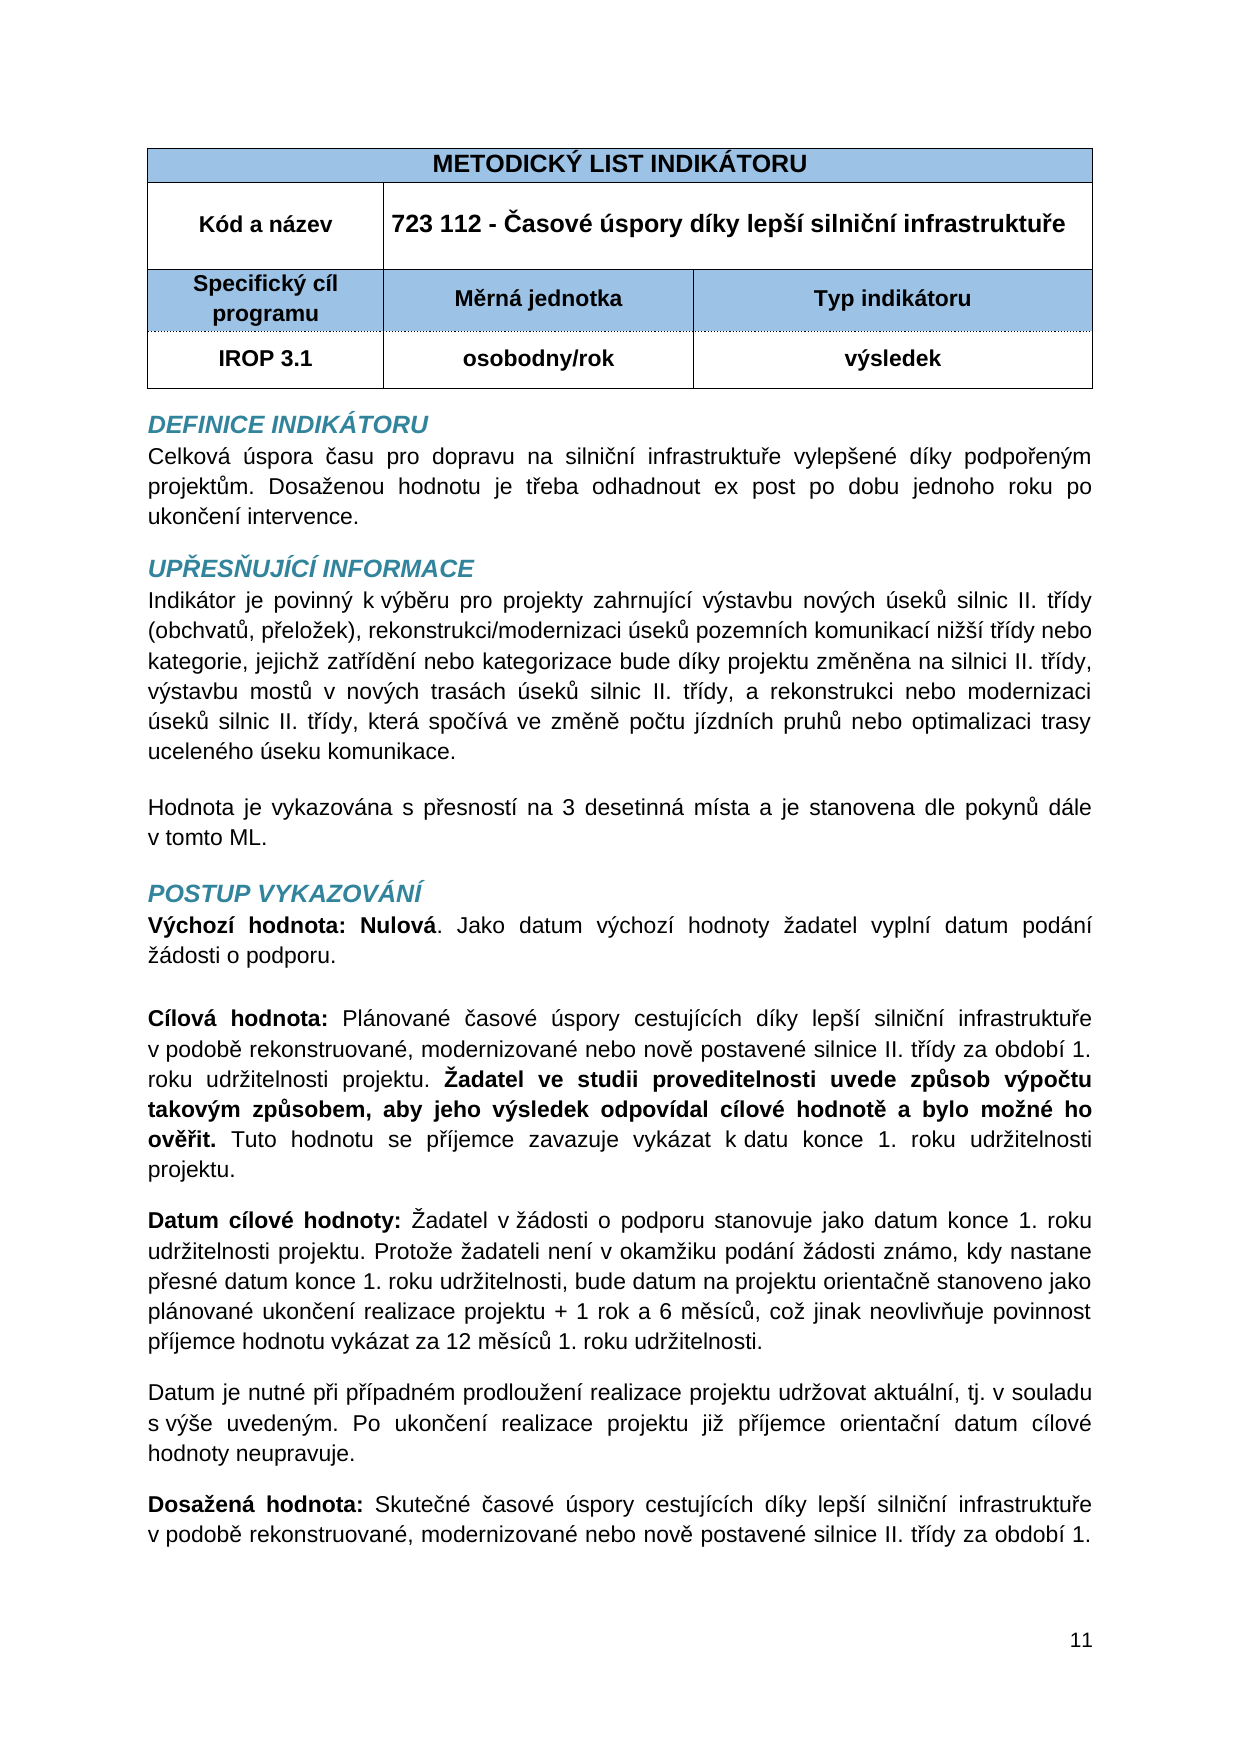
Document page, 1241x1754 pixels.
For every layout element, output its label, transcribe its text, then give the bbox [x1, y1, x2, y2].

table_cell výsledek [694, 331, 1092, 388]
text Definice indikátoru [148, 410, 1075, 438]
table_cell Specifický cíl programu [148, 270, 383, 331]
text Datum je nutné při případném prodloužení realizace projektu udržovat aktuální, tj. v souladu s výše uvedeným. Po ukončení realizace projektu již příjemce orientační datum cílové hodnoty neupravuje. [148, 1379, 1093, 1466]
text Upřesňující informace [148, 554, 1075, 583]
table_cell osobodny/rok [384, 331, 693, 388]
text Hodnota je vykazována s přesností na 3 desetinná místa a je stanovena dle pokynů dále v tomto ML. [148, 793, 1093, 850]
table_cell 723 112 - Časové úspory díky lepší silniční infrastruktuře [384, 183, 1092, 269]
text Datum cílové hodnoty: Žadatel v žádosti o podporu stanovuje jako datum konce 1. roku udržitelnosti projektu. Protože žadateli není v okamžiku podání žádosti známo, kdy nastane přesné datum konce 1. roku udržitelnosti, bude datum na projektu orientačně stanoveno jako plánované ukončení realizace projektu + 1 rok a 6 měsíců, což jinak neovlivňuje povinnost příjemce hodnotu vykázat za 12 měsíců 1. roku udržitelnosti. [148, 1207, 1093, 1355]
table_cell Kód a název [148, 183, 383, 269]
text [148, 1491, 1093, 1547]
table_header METODICKÝ LIST INDIKÁTORU [148, 149, 1092, 182]
text Celková úspora času pro dopravu na silniční infrastruktuře vylepšené díky podpořeným projektům. Dosaženou hodnotu je třeba odhadnout ex post po dobu jednoho roku po ukončení intervence. [148, 443, 1093, 529]
text postup vykazování [148, 879, 1093, 908]
text Výchozí hodnota: Nulová. Jako datum výchozí hodnoty žadatel vyplní datum podání žádosti o podporu. [148, 912, 1093, 968]
table_cell IROP 3.1 [148, 331, 383, 388]
text Cílová hodnota: Plánované časové úspory cestujících díky lepší silniční infrastruktuře v podobě rekonstruované, modernizované nebo nově postavené silnice II. třídy za období 1. roku udržitelnosti projektu. Žadatel ve studii proveditelnosti uvede způsob výpočtu takovým způsobem, aby jeho výsledek odpovídal cílové hodnotě a bylo možné ho ověřit. Tuto hodnotu se příjemce zavazuje vykázat k datu konce 1. roku udržitelnosti projektu. [148, 1005, 1093, 1183]
table_cell Měrná jednotka [384, 270, 693, 331]
table_cell Typ indikátoru [694, 270, 1092, 331]
text Indikátor je povinný k výběru pro projekty zahrnující výstavbu nových úseků silnic II. třídy (obchvatů, přeložek), rekonstrukci/modernizaci úseků pozemních komunikací nižší třídy nebo kategorie, jejichž zatřídění nebo kategorizace bude díky projektu změněna na silnici II. třídy, výstavbu mostů v nových trasách úseků silnic II. třídy, a rekonstrukci nebo modernizaci úseků silnic II. třídy, která spočívá ve změně počtu jízdních pruhů nebo optimalizaci trasy uceleného úseku komunikace. [148, 587, 1093, 765]
